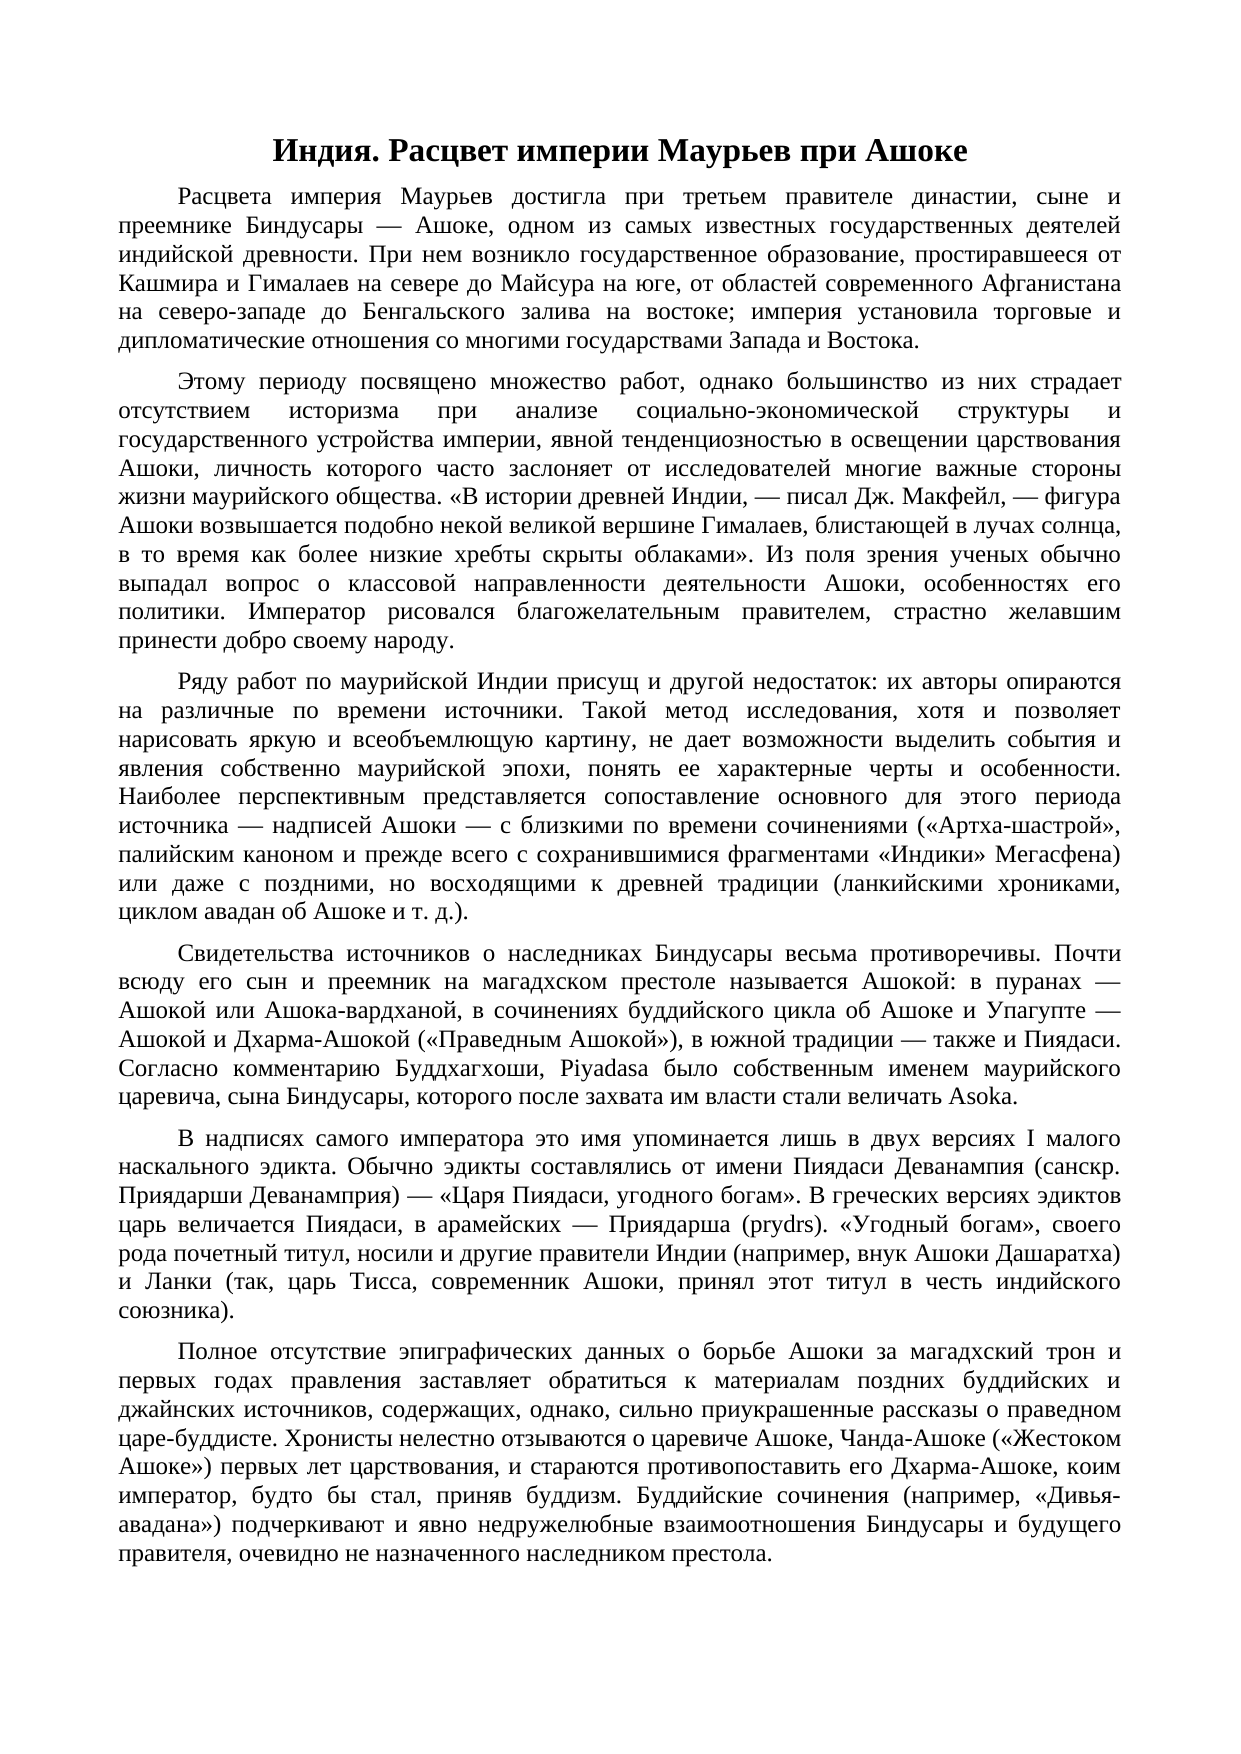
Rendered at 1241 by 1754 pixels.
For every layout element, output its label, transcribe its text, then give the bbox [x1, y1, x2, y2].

text Полное отсутствие эпиграфических данных о борьбе Ашоки за магадхский трон и первых годах правления заставляет обратиться к материалам поздних буддийских и джайнских источников, содержащих, однако, сильно приукрашенные рассказы о праведном царе-буддисте. Хронисты нелестно отзываются о царевиче Ашоке, Чанда-Ашоке («Жестоком Ашоке») первых лет царствования, и стараются противопоставить его Дхарма-Ашоке, коим император, будто бы стал, приняв буддизм. Буддийские сочинения (например, «Дивья-авадана») подчеркивают и явно недружелюбные взаимоотношения Биндусары и будущего правителя, очевидно не назначенного наследником престола. [118, 1336, 1122, 1566]
text Ряду работ по маурийской Индии присущ и другой недостаток: их авторы опираются на различные по времени источники. Такой метод исследования, хотя и позволяет нарисовать яркую и всеобъемлющую картину, не дает возможности выделить события и явления собственно маурийской эпохи, понять ее характерные черты и особенности. Наиболее перспективным представляется сопоставление основного для этого периода источника — надписей Ашоки — с близкими по времени сочинениями («Артха-шастрой», палийским каноном и прежде всего с сохранившимися фрагментами «Индики» Мегасфена) или даже с поздними, но восходящими к древней традиции (ланкийскими хрониками, циклом авадан об Ашоке и т. д.). [118, 666, 1122, 925]
text Свидетельства источников о наследниках Биндусары весьма противоречивы. Почти всюду его сын и преемник на магадхском престоле называется Ашокой: в пуранах — Ашокой или Ашока-вардханой, в сочинениях буддийского цикла об Ашоке и Упагупте — Ашокой и Дхарма-Ашокой («Праведным Ашокой»), в южной традиции — также и Пиядаси. Согласно комментарию Буддхагхоши, Piyadasa было собственным именем маурийского царевича, сына Биндусары, которого после захвата им власти стали величать Asoka. [118, 938, 1122, 1110]
text Индия. Расцвет империи Маурьев при Ашоке [118, 131, 1122, 169]
text Этому периоду посвящено множество работ, однако большинство из них страдает отсутствием историзма при анализе социально-экономической структуры и государственного устройства империи, явной тенденциозностью в освещении царствования Ашоки, личность которого часто заслоняет от исследователей многие важные стороны жизни маурийского общества. «В истории древней Индии, — писал Дж. Макфейл, — фигура Ашоки возвышается подобно некой великой вершине Гималаев, блистающей в лучах солнца, в то время как более низкие хребты скрыты облаками». Из поля зрения ученых обычно выпадал вопрос о классовой направленности деятельности Ашоки, особенностях его политики. Император рисовался благожелательным правителем, страстно желавшим принести добро своему народу. [118, 366, 1122, 654]
text В надписях самого императора это имя упоминается лишь в двух версиях I малого наскального эдикта. Обычно эдикты составлялись от имени Пиядаси Деванампия (санскр. Приядарши Деванамприя) — «Царя Пиядаси, угодного богам». В греческих версиях эдиктов царь величается Пиядаси, в арамейских — Приядарша (prydrs). «Угодный богам», своего рода почетный титул, носили и другие правители Индии (например, внук Ашоки Дашаратха) и Ланки (так, царь Тисса, современник Ашоки, принял этот титул в честь индийского союзника). [118, 1123, 1122, 1324]
text Расцвета империя Маурьев достигла при третьем правителе династии, сыне и преемнике Биндусары — Ашоке, одном из самых известных государственных деятелей индийской древности. При нем возникло государственное образование, простиравшееся от Кашмира и Гималаев на севере до Майсура на юге, от областей современного Афганистана на северо-западе до Бенгальского залива на востоке; империя установила торговые и дипломатические отношения со многими государствами Запада и Востока. [118, 181, 1122, 354]
